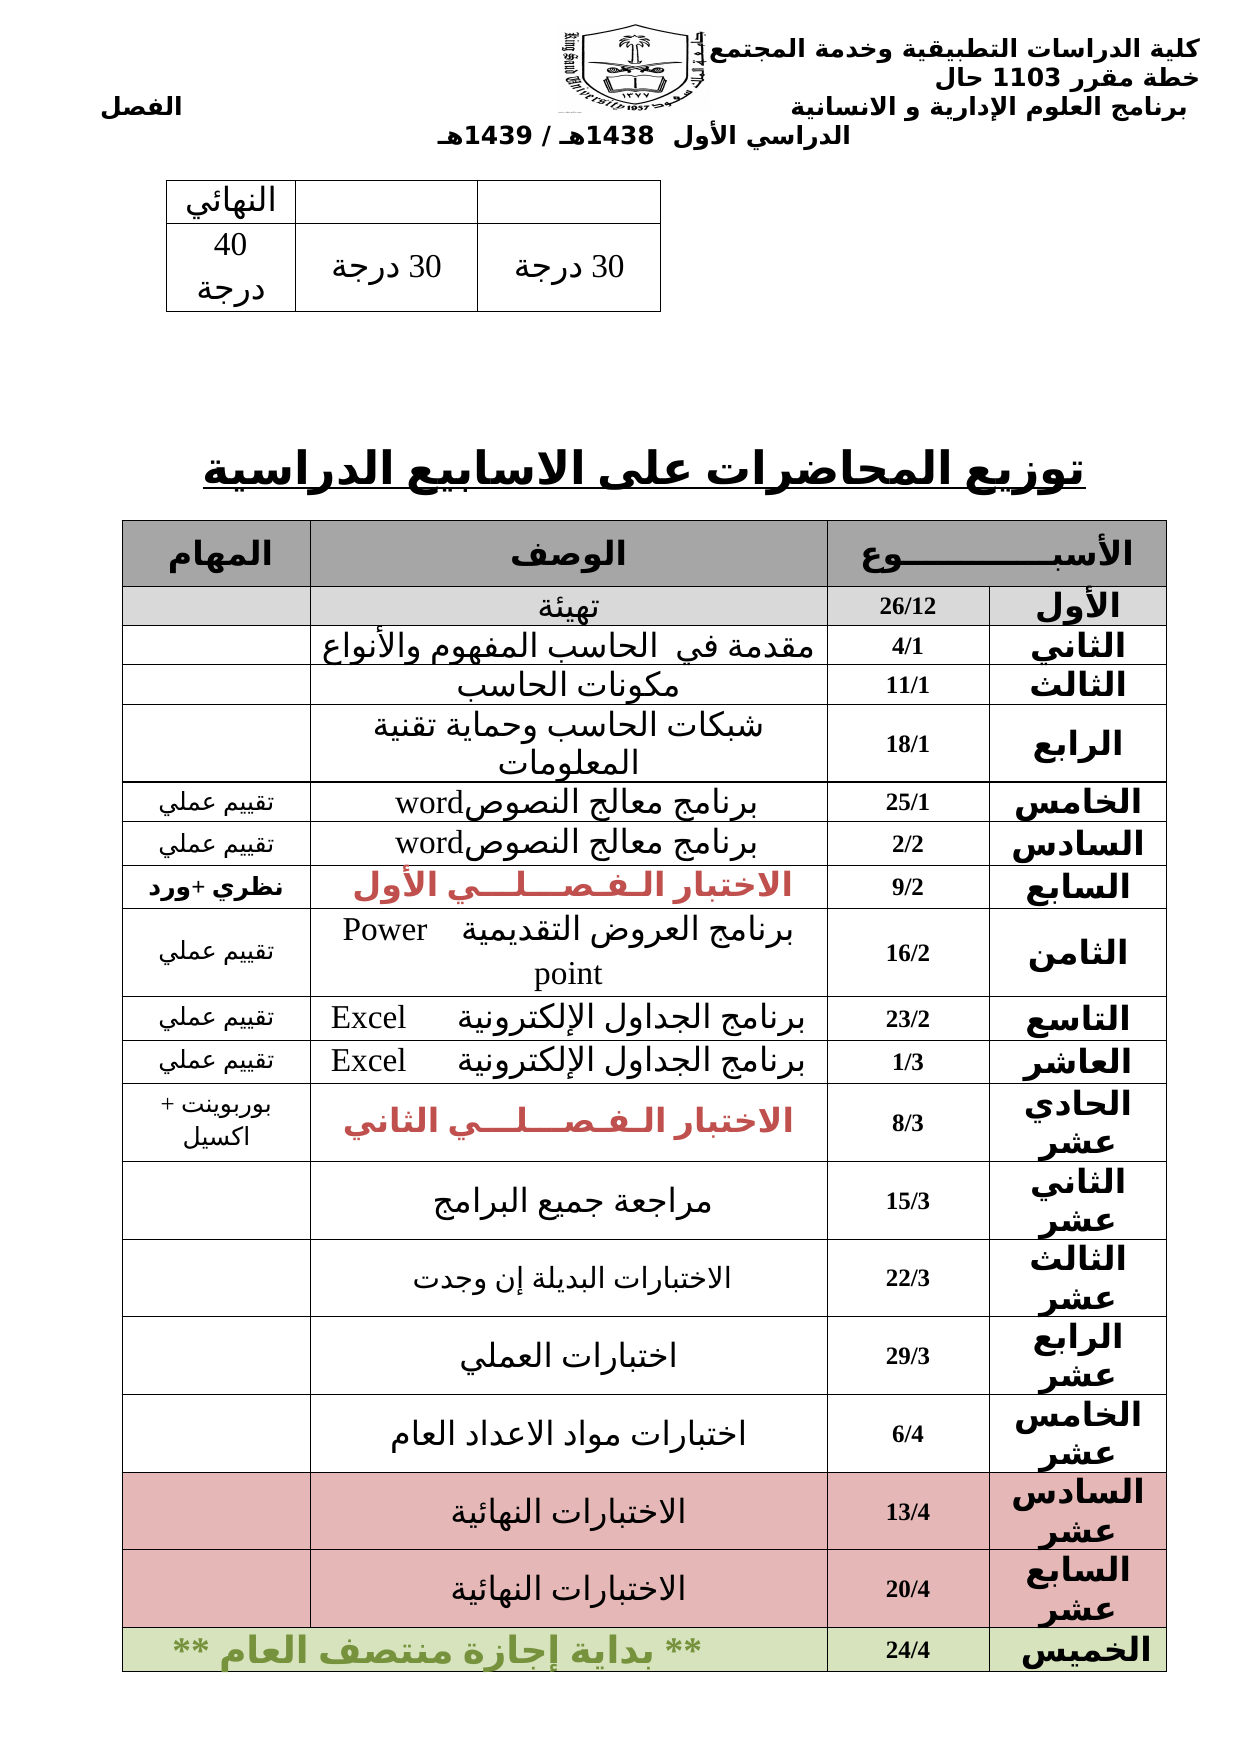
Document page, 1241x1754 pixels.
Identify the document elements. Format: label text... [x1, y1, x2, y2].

table_cell [123, 1473, 310, 1549]
table_cell 30 درجة [478, 224, 660, 311]
table_cell 13/4 [828, 1473, 989, 1549]
table_cell 4/1 [828, 626, 989, 664]
table_cell 6/4 [828, 1395, 989, 1472]
table_cell برنامج العروض التقديمية Power point [311, 909, 827, 996]
table_cell 22/3 [828, 1240, 989, 1316]
table_cell 29/3 [828, 1317, 989, 1394]
table_cell 30 درجة [296, 224, 477, 311]
table_cell مكونات الحاسب [311, 665, 827, 704]
table_cell 15/3 [828, 1162, 989, 1238]
table_cell [123, 665, 310, 704]
table_cell [123, 1162, 310, 1238]
table_cell السابع [990, 866, 1166, 908]
table_cell مقدمة في الحاسب المفهوم والأنواع [311, 626, 827, 664]
table_cell العاشر [990, 1041, 1166, 1083]
table_header المهام [123, 521, 310, 586]
table_cell الرابع [990, 705, 1166, 781]
table_cell نظري +ورد [123, 866, 310, 908]
table_header الامتحان النهائي [167, 181, 295, 223]
table_cell الأول [990, 587, 1166, 625]
table_cell 26/12 [828, 587, 989, 625]
table_cell [123, 705, 310, 781]
picture [557, 23, 712, 113]
table_cell [123, 626, 310, 664]
table_cell الاختبار الـفـصـــلـــي الأول [311, 866, 827, 908]
table_cell الخامس عشر [990, 1395, 1166, 1472]
table_cell الخميس [990, 1628, 1166, 1671]
table_header الوصف [311, 521, 827, 586]
table_header الأسبـــــــــــــوع [828, 521, 1166, 586]
table_cell مراجعة جميع البرامج [311, 1162, 827, 1238]
table_cell السابع عشر [990, 1550, 1166, 1627]
table_cell برنامج معالج النصوصword [311, 783, 827, 821]
table_cell 24/4 [828, 1628, 989, 1671]
table_cell تقييم عملي [123, 1041, 310, 1083]
table_cell برنامج معالج النصوصword [311, 822, 827, 864]
table_cell تهيئة [311, 587, 827, 625]
table_cell [123, 1240, 310, 1316]
table_cell اختبارات مواد الاعداد العام [311, 1395, 827, 1472]
table_cell تقييم عملي [123, 909, 310, 996]
table_cell تقييم عملي [123, 997, 310, 1039]
table_cell تقييم عملي [123, 783, 310, 821]
table_cell الثالث [990, 665, 1166, 704]
table_cell ** بداية إجازة منتصف العام ** [123, 1628, 827, 1671]
table_cell الثامن [990, 909, 1166, 996]
table_cell 25/1 [828, 783, 989, 821]
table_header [296, 181, 477, 223]
table_cell [123, 587, 310, 625]
table_cell 23/2 [828, 997, 989, 1039]
table_cell [123, 1550, 310, 1627]
table_cell 2/2 [828, 822, 989, 864]
table_cell 1/3 [828, 1041, 989, 1083]
table_cell [123, 1317, 310, 1394]
table_cell برنامج الجداول الإلكترونية Excel [311, 1041, 827, 1083]
table_cell السادس [990, 822, 1166, 864]
table_cell 40 درجة [167, 224, 295, 311]
table_cell الاختبارات البديلة إن وجدت [311, 1240, 827, 1316]
table_cell السادس عشر [990, 1473, 1166, 1549]
table_cell الثالث عشر [990, 1240, 1166, 1316]
table_cell 9/2 [828, 866, 989, 908]
table_cell الخامس [990, 783, 1166, 821]
table_cell الاختبار الـفـصـــلـــي الثاني [311, 1084, 827, 1161]
table_cell شبكات الحاسب وحماية تقنية المعلومات [311, 705, 827, 781]
text توزيع المحاضرات على الاسابيع الدراسية [89, 441, 1200, 494]
table_cell التاسع [990, 997, 1166, 1039]
table_cell تقييم عملي [123, 822, 310, 864]
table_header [478, 181, 660, 223]
table_cell الاختبارات النهائية [311, 1473, 827, 1549]
table_cell 20/4 [828, 1550, 989, 1627]
table_cell الحادي عشر [990, 1084, 1166, 1161]
table_cell الثاني عشر [990, 1162, 1166, 1238]
table_cell 16/2 [828, 909, 989, 996]
table_cell بوربوينت + اكسيل [123, 1084, 310, 1161]
table_cell برنامج الجداول الإلكترونية Excel [311, 997, 827, 1039]
table_cell [123, 1395, 310, 1472]
table_cell الاختبارات النهائية [311, 1550, 827, 1627]
table_cell 18/1 [828, 705, 989, 781]
table_cell 8/3 [828, 1084, 989, 1161]
table_cell 11/1 [828, 665, 989, 704]
table_cell الرابع عشر [990, 1317, 1166, 1394]
table_cell اختبارات العملي [311, 1317, 827, 1394]
table_cell الثاني [990, 626, 1166, 664]
